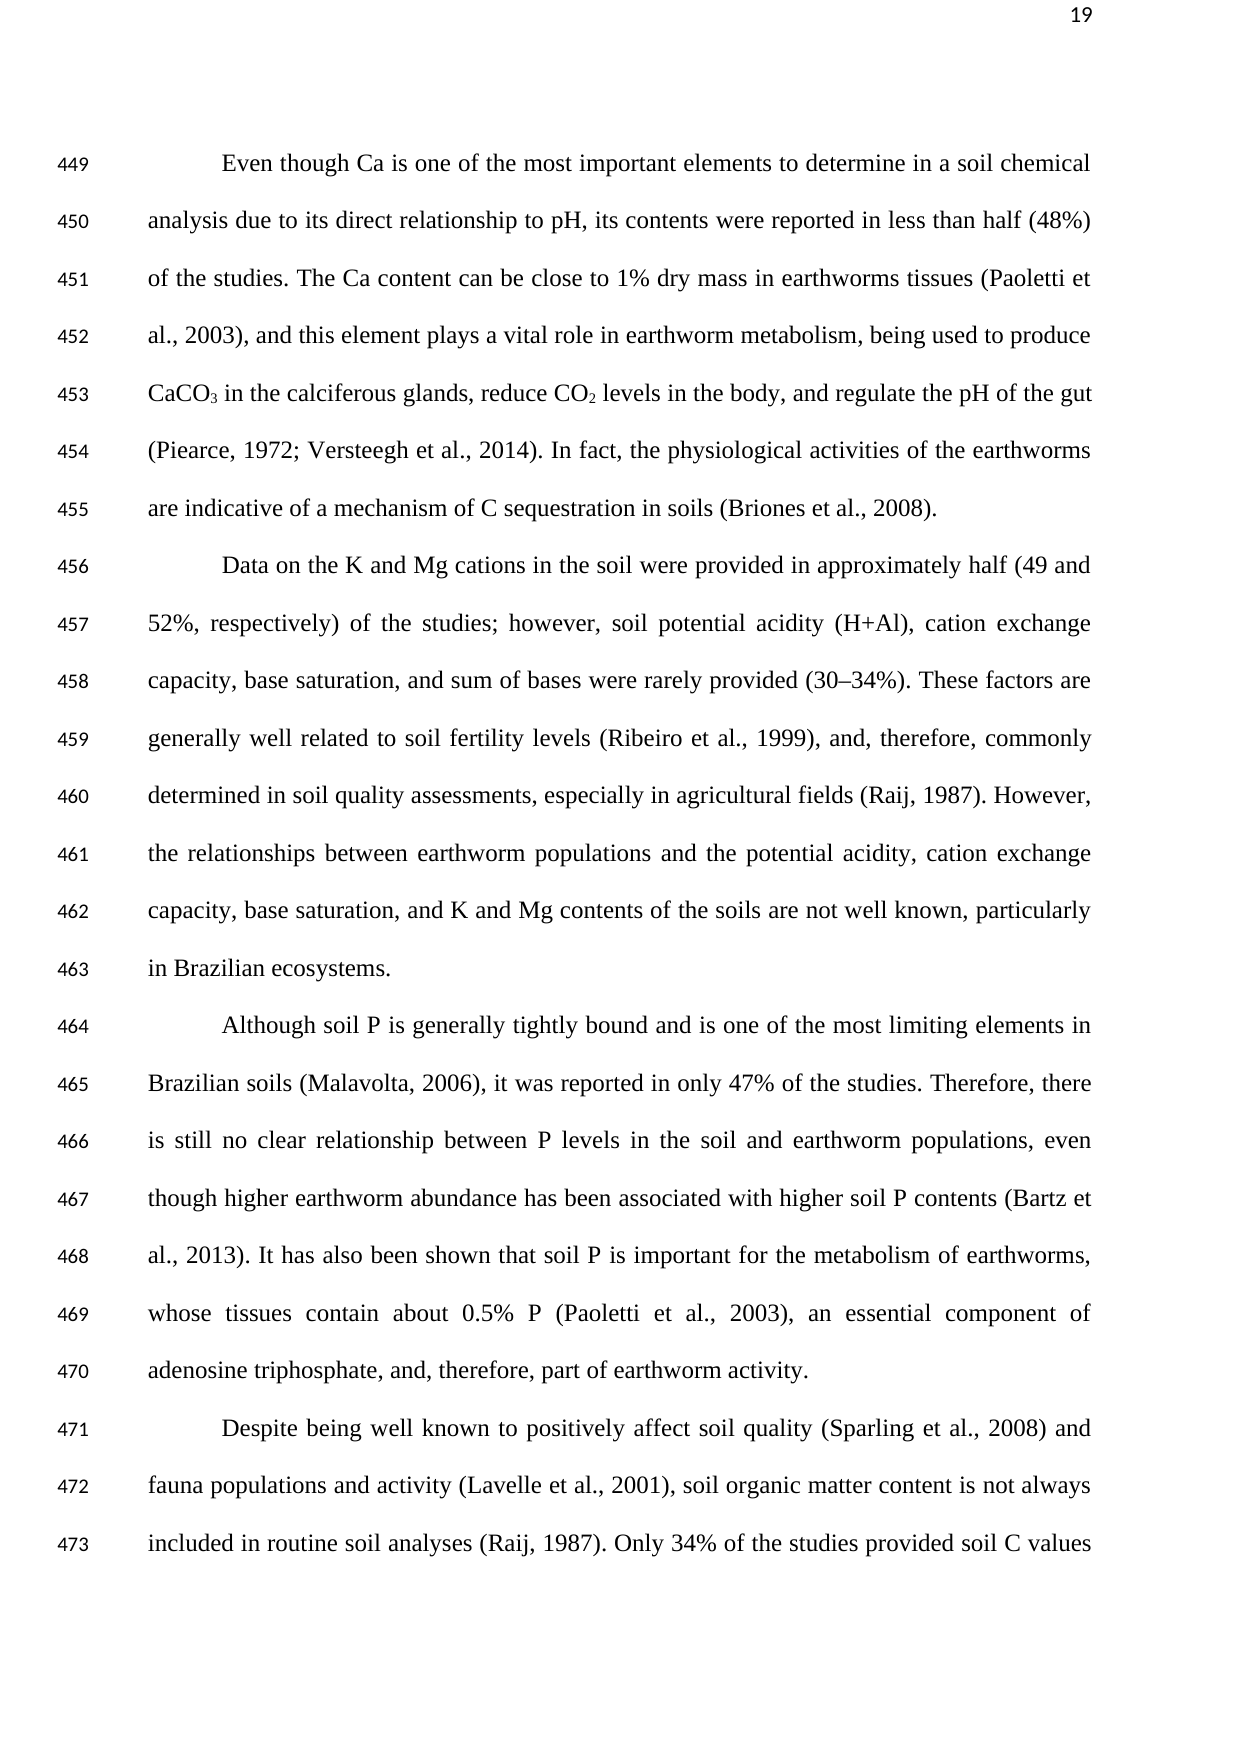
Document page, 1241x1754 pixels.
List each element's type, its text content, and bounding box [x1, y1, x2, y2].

text Even though Ca is one of the most important elements to determine in a soil chemical analysis due to its direct relationship to pH, its contents were reported in less than half (48%) of the studies. The Ca content can be close to 1% dry mass in earthworms tissues (Paoletti et al., 2003), and this element plays a vital role in earthworm metabolism, being used to produce CaCO3 in the calciferous glands, reduce CO2 levels in the body, and regulate the pH of the gut (Piearce, 1972; Versteegh et al., 2014). In fact, the physiological activities of the earthworms are indicative of a mechanism of C sequestration in soils (Briones et al., 2008). [148, 148, 1092, 521]
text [148, 1413, 1092, 1556]
text Data on the K and Mg cations in the soil were provided in approximately half (49 and 52%, respectively) of the studies; however, soil potential acidity (H+Al), cation exchange capacity, base saturation, and sum of bases were rarely provided (30–34%). These factors are generally well related to soil fertility levels (Ribeiro et al., 1999), and, therefore, commonly determined in soil quality assessments, especially in agricultural fields (Raij, 1987). However, the relationships between earthworm populations and the potential acidity, cation exchange capacity, base saturation, and K and Mg contents of the soils are not well known, particularly in Brazilian ecosystems. [148, 550, 1092, 981]
text Although soil P is generally tightly bound and is one of the most limiting elements in Brazilian soils (Malavolta, 2006), it was reported in only 47% of the studies. Therefore, there is still no clear relationship between P levels in the soil and earthworm populations, even though higher earthworm abundance has been associated with higher soil P contents (Bartz et al., 2013). It has also been shown that soil P is important for the metabolism of earthworms, whose tissues contain about 0.5% P (Paoletti et al., 2003), an essential component of adenosine triphosphate, and, therefore, part of earthworm activity. [148, 1010, 1092, 1384]
